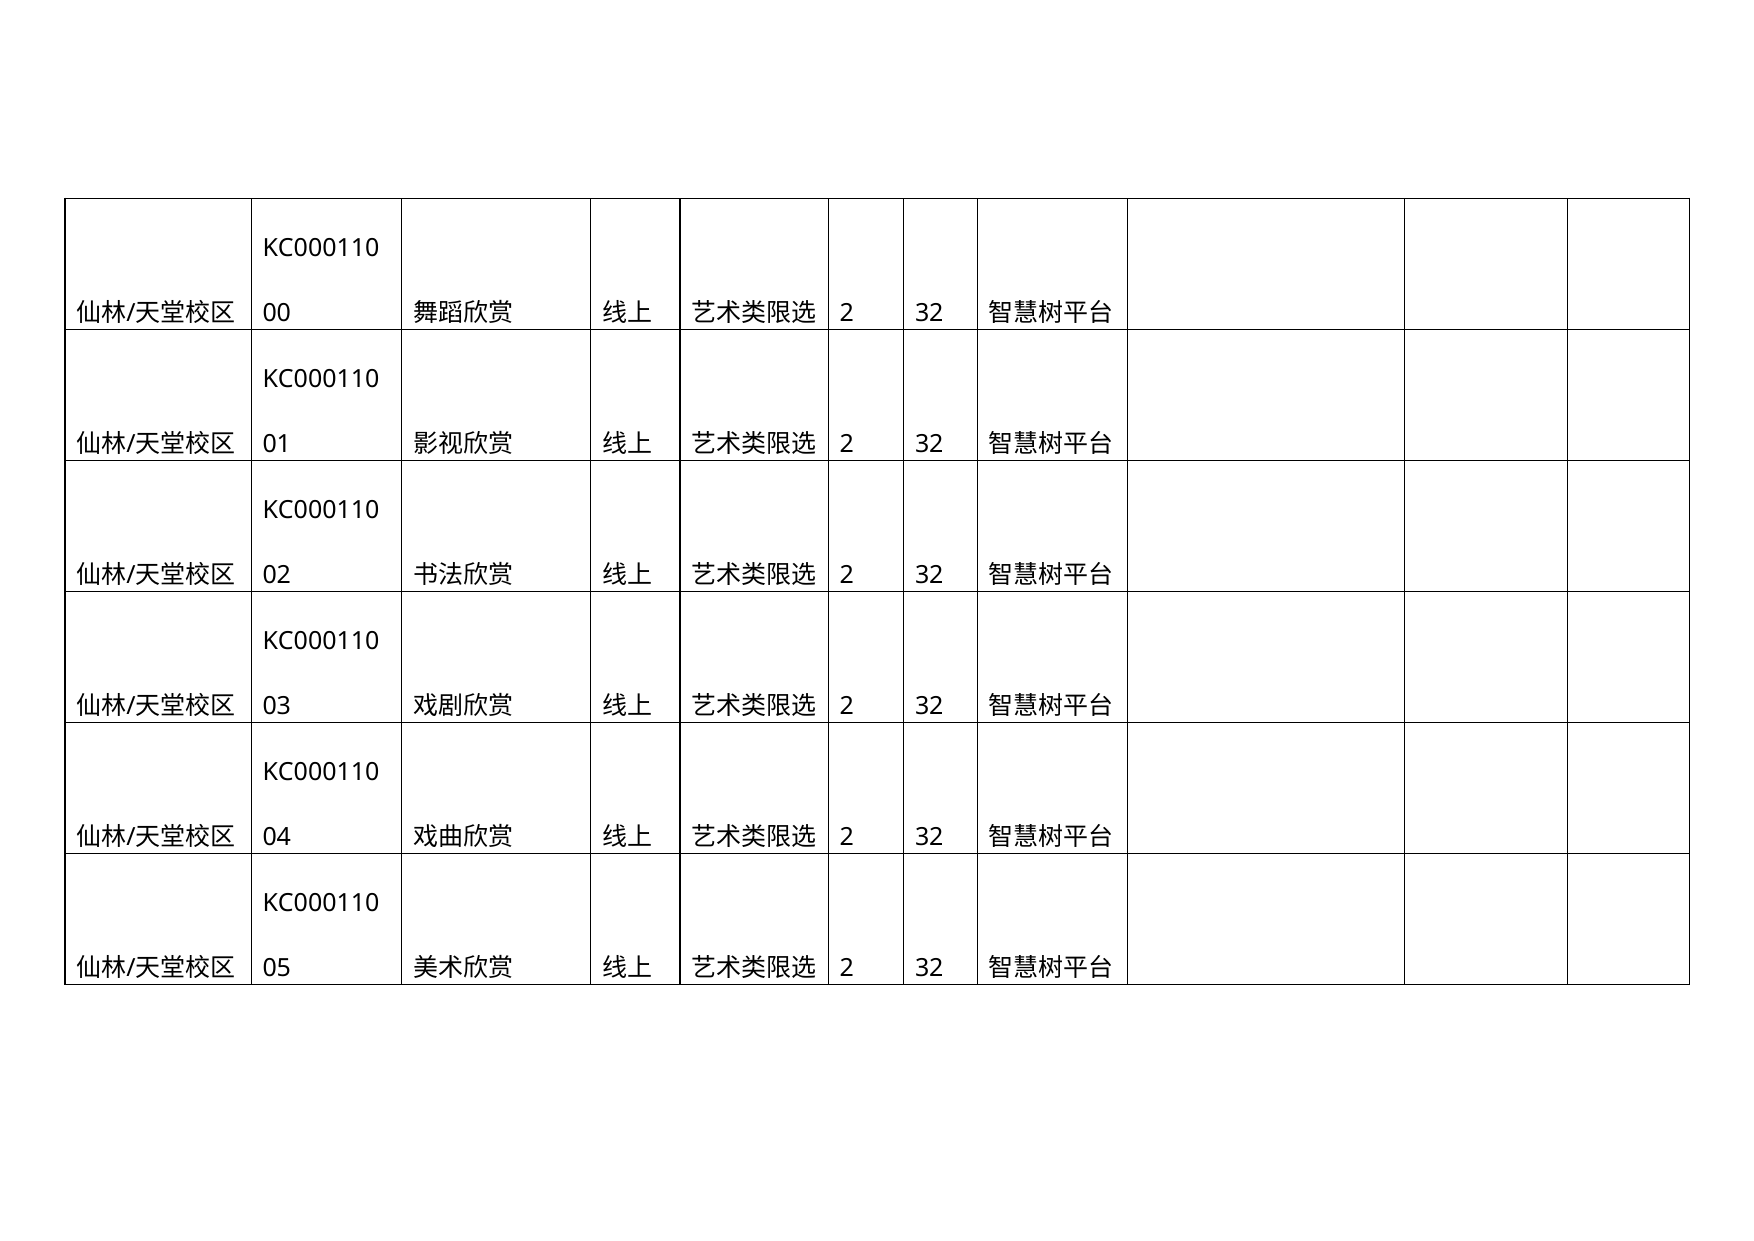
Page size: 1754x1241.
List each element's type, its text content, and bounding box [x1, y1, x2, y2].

table_cell 2 [829, 461, 903, 591]
table_cell [1568, 330, 1689, 460]
table_cell [1128, 854, 1404, 984]
table_cell [1405, 330, 1567, 460]
table_cell 影视欣赏 [402, 330, 590, 460]
table_cell [1568, 461, 1689, 591]
table_cell KC00011003 [252, 592, 401, 722]
table_cell 2 [829, 592, 903, 722]
table_cell [1405, 854, 1567, 984]
table_cell 艺术类限选 [681, 723, 828, 853]
table_cell 线上 [591, 592, 679, 722]
table_cell [1128, 461, 1404, 591]
table_cell [1405, 723, 1567, 853]
table_cell KC00011002 [252, 461, 401, 591]
table_cell 仙林/天堂校区 [66, 461, 251, 591]
table_cell 32 [904, 330, 977, 460]
table_cell 智慧树平台 [978, 199, 1127, 329]
table_cell 2 [829, 854, 903, 984]
table_cell [1405, 592, 1567, 722]
table_cell 线上 [591, 330, 679, 460]
table_cell 仙林/天堂校区 [66, 592, 251, 722]
table_cell 智慧树平台 [978, 592, 1127, 722]
table_cell 戏曲欣赏 [402, 723, 590, 853]
table_cell 舞蹈欣赏 [402, 199, 590, 329]
table_cell 艺术类限选 [681, 199, 828, 329]
table_cell 32 [904, 723, 977, 853]
table_cell KC00011001 [252, 330, 401, 460]
table_cell [1128, 592, 1404, 722]
table_cell [1568, 723, 1689, 853]
table_cell [1128, 199, 1404, 329]
table_cell [1128, 330, 1404, 460]
table_cell 2 [829, 723, 903, 853]
table_cell 仙林/天堂校区 [66, 854, 251, 984]
table_cell 32 [904, 592, 977, 722]
table_cell 美术欣赏 [402, 854, 590, 984]
table_cell 仙林/天堂校区 [66, 199, 251, 329]
table_cell 32 [904, 854, 977, 984]
table_cell KC00011005 [252, 854, 401, 984]
table_cell [1405, 461, 1567, 591]
table_cell 艺术类限选 [681, 592, 828, 722]
table_cell 32 [904, 199, 977, 329]
table_cell KC00011000 [252, 199, 401, 329]
table_cell 智慧树平台 [978, 330, 1127, 460]
table_cell 戏剧欣赏 [402, 592, 590, 722]
table_cell 2 [829, 330, 903, 460]
table_cell 仙林/天堂校区 [66, 723, 251, 853]
table_cell 智慧树平台 [978, 854, 1127, 984]
table_cell KC00011004 [252, 723, 401, 853]
table_cell 线上 [591, 461, 679, 591]
table_cell [1405, 199, 1567, 329]
table_cell 艺术类限选 [681, 461, 828, 591]
table_cell 艺术类限选 [681, 330, 828, 460]
table_cell [1568, 199, 1689, 329]
table_cell 仙林/天堂校区 [66, 330, 251, 460]
table_cell 线上 [591, 723, 679, 853]
table_cell 2 [829, 199, 903, 329]
table_cell 智慧树平台 [978, 461, 1127, 591]
table_cell 艺术类限选 [681, 854, 828, 984]
table_cell 线上 [591, 854, 679, 984]
table_cell [1128, 723, 1404, 853]
table_cell [1568, 854, 1689, 984]
table_cell 书法欣赏 [402, 461, 590, 591]
table_cell 线上 [591, 199, 679, 329]
table_cell 32 [904, 461, 977, 591]
table_cell 智慧树平台 [978, 723, 1127, 853]
table_cell [1568, 592, 1689, 722]
